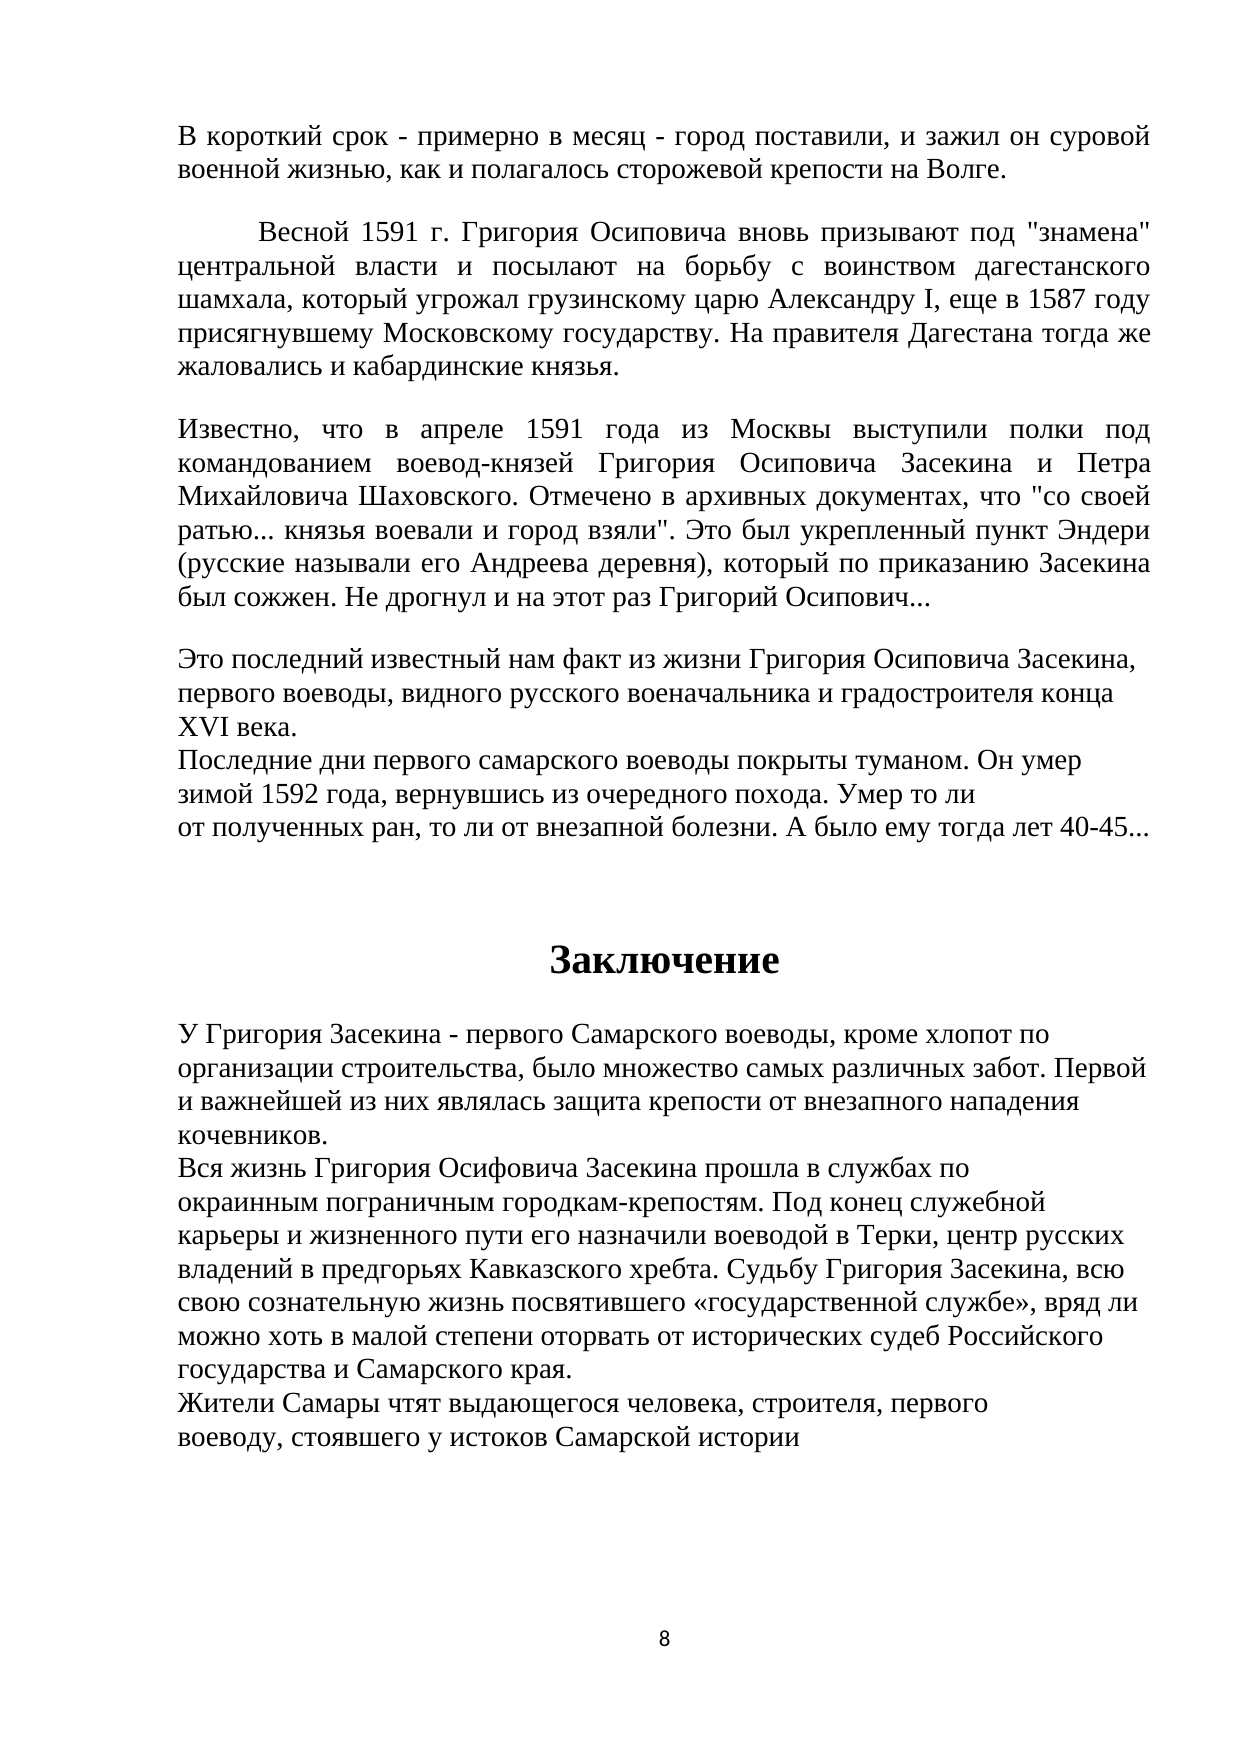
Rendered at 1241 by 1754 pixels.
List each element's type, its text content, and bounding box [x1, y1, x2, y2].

text воеводу, стоявшего у истоков Самарской истории [177, 1419, 1152, 1452]
text свою сознательную жизнь посвятившего «государственной службе», вряд ли [177, 1284, 1152, 1318]
text кочевников. [177, 1117, 1152, 1150]
text Это последний известный нам факт из жизни Григория Осиповича Засекина, первого воеводы, видного русского военачальника и градостроителя конца XVI века. [177, 642, 1152, 742]
text Жители Самары чтят выдающегося человека, строителя, первого [177, 1385, 1152, 1419]
text Вся жизнь Григория Осифовича 3асекина прошла в службах по [177, 1150, 1152, 1184]
text Весной 1591 г. Григория Осиповича вновь призывают под "знамена" центральной власти и посылают на борьбу с воинством дагестанского шамхала, который угрожал грузинскому царю Александру I, еще в 1587 году присягнувшему Московскому государству. На правителя Дагестана тогда же жаловались и кабардинские князья. [177, 214, 1152, 382]
text государства и Самарского края. [177, 1352, 1152, 1385]
text Последние дни первого самарского воеводы покрыты туманом. Он умер зимой 1592 года, вернувшись из очередного похода. Умер то ли от полученных ран, то ли от внезапной болезни. А было ему тогда лет 40-45... [177, 742, 1152, 843]
text У Григория 3асекина - первого Самарского воеводы, кроме хлопот по [177, 1016, 1152, 1050]
text организации строительства, было множество самых различных забот. Первой [177, 1050, 1152, 1083]
text карьеры и жизненного пути его назначили воеводой в Терки, центр русских [177, 1217, 1152, 1251]
text и важнейшей из них являлась защита крепости от внезапного нападения [177, 1083, 1152, 1117]
text В короткий срок - примерно в месяц - город поставили, и зажил он суровой военной жизнью, как и полагалось сторожевой крепости на Волге. [177, 118, 1152, 185]
text владений в предгорьях Кавказского хребта. Судьбу Григория 3асекина, всю [177, 1251, 1152, 1284]
text можно хоть в малой степени оторвать от исторических судеб Российского [177, 1318, 1152, 1352]
text Заключение [177, 935, 1152, 983]
text окраинным пограничным городкам-крепостям. Под конец служебной [177, 1184, 1152, 1217]
text Известно, что в апреле 1591 года из Москвы выступили полки под командованием воевод-князей Григория Осиповича Засекина и Петра Михайловича Шаховского. Отмечено в архивных документах, что "со своей ратью... князья воевали и город взяли". Это был укрепленный пункт Эндери (русские называли его Андреева деревня), который по приказанию Засекина был сожжен. Не дрогнул и на этот раз Григорий Осипович... [177, 411, 1152, 612]
